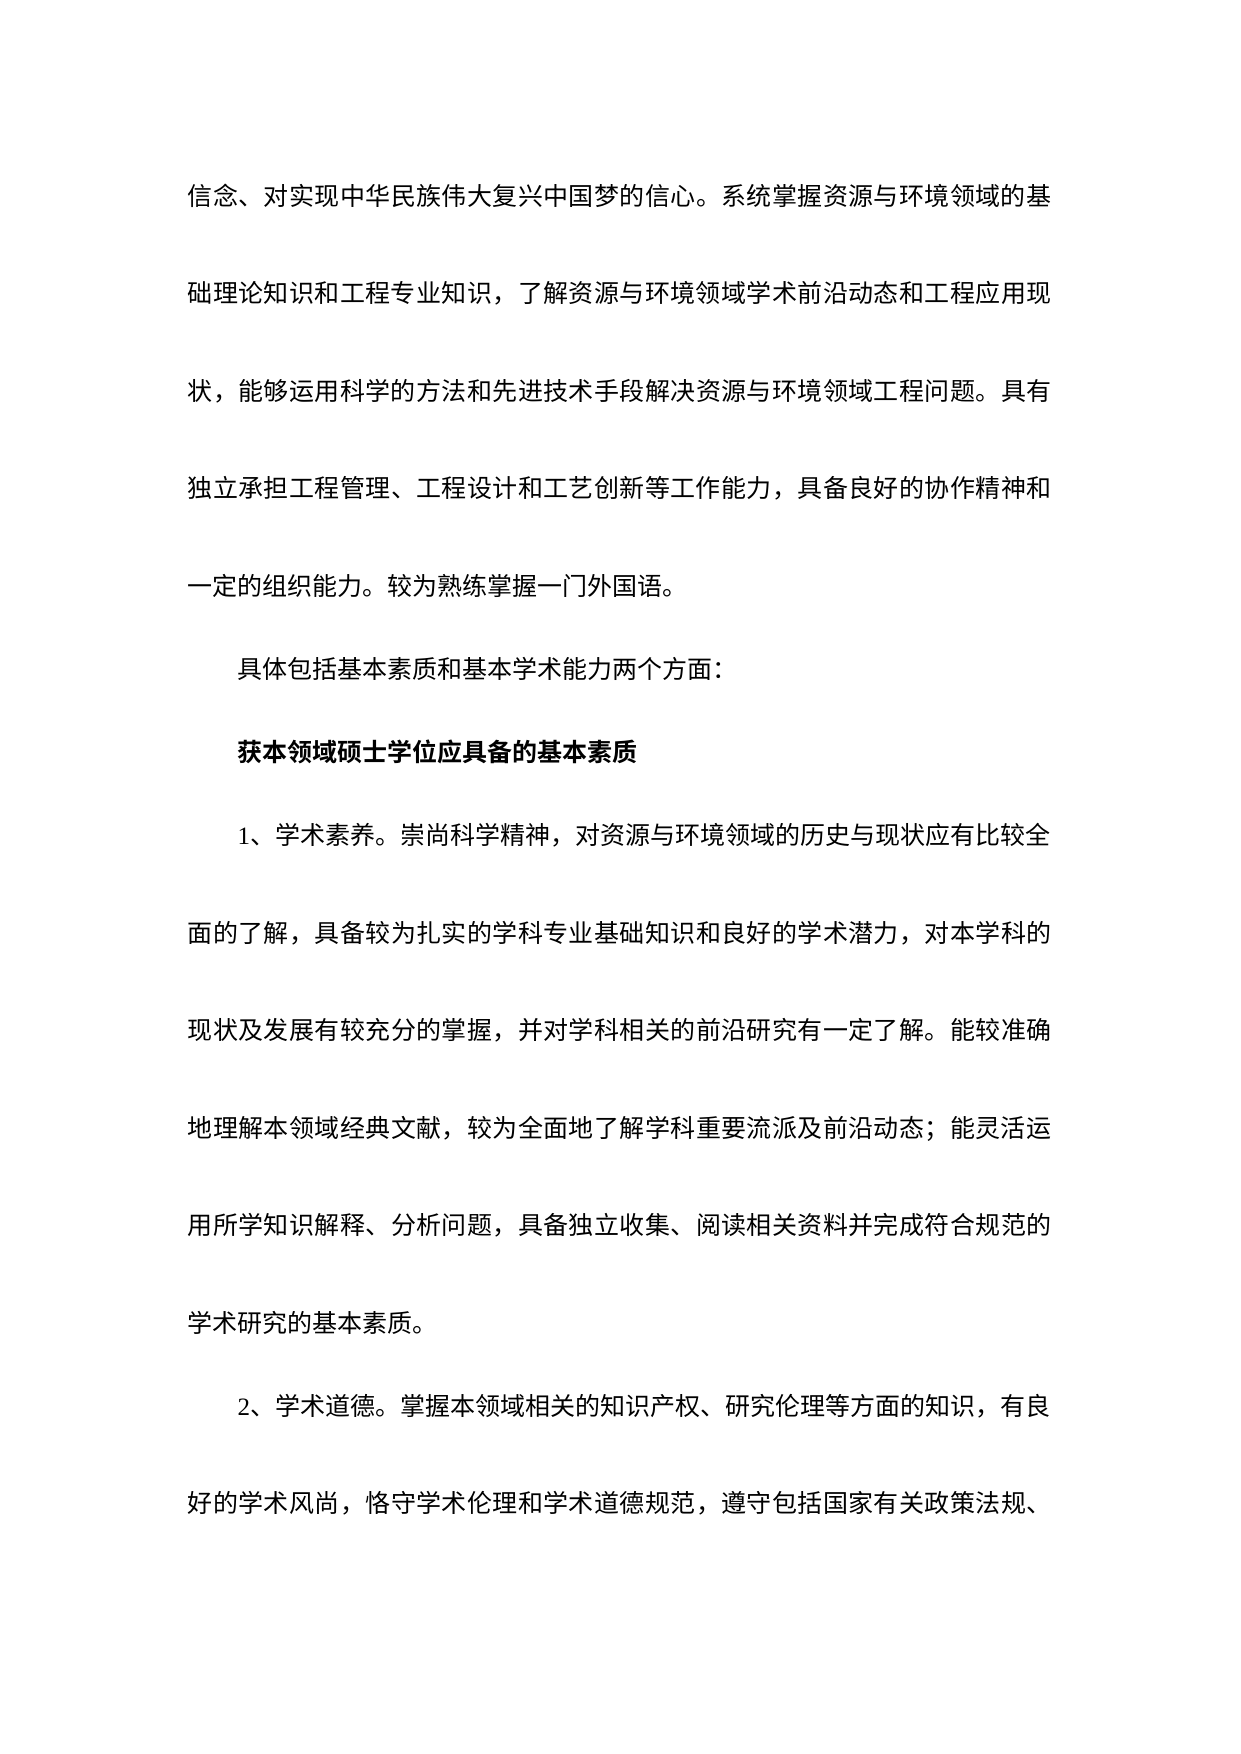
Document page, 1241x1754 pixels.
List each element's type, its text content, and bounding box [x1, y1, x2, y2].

text 1、学术素养。崇尚科学精神，对资源与环境领域的历史与现状应有比较全面的了解，具备较为扎实的学科专业基础知识和良好的学术潜力，对本学科的现状及发展有较充分的掌握，并对学科相关的前沿研究有一定了解。能较准确地理解本领域经典文献，较为全面地了解学科重要流派及前沿动态；能灵活运用所学知识解释、分析问题，具备独立收集、阅读相关资料并完成符合规范的学术研究的基本素质。 [187, 801, 1053, 1354]
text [187, 162, 1053, 617]
text 获本领域硕士学位应具备的基本素质 [187, 718, 1053, 783]
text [187, 1372, 1053, 1534]
text 具体包括基本素质和基本学术能力两个方面： [187, 635, 1053, 700]
